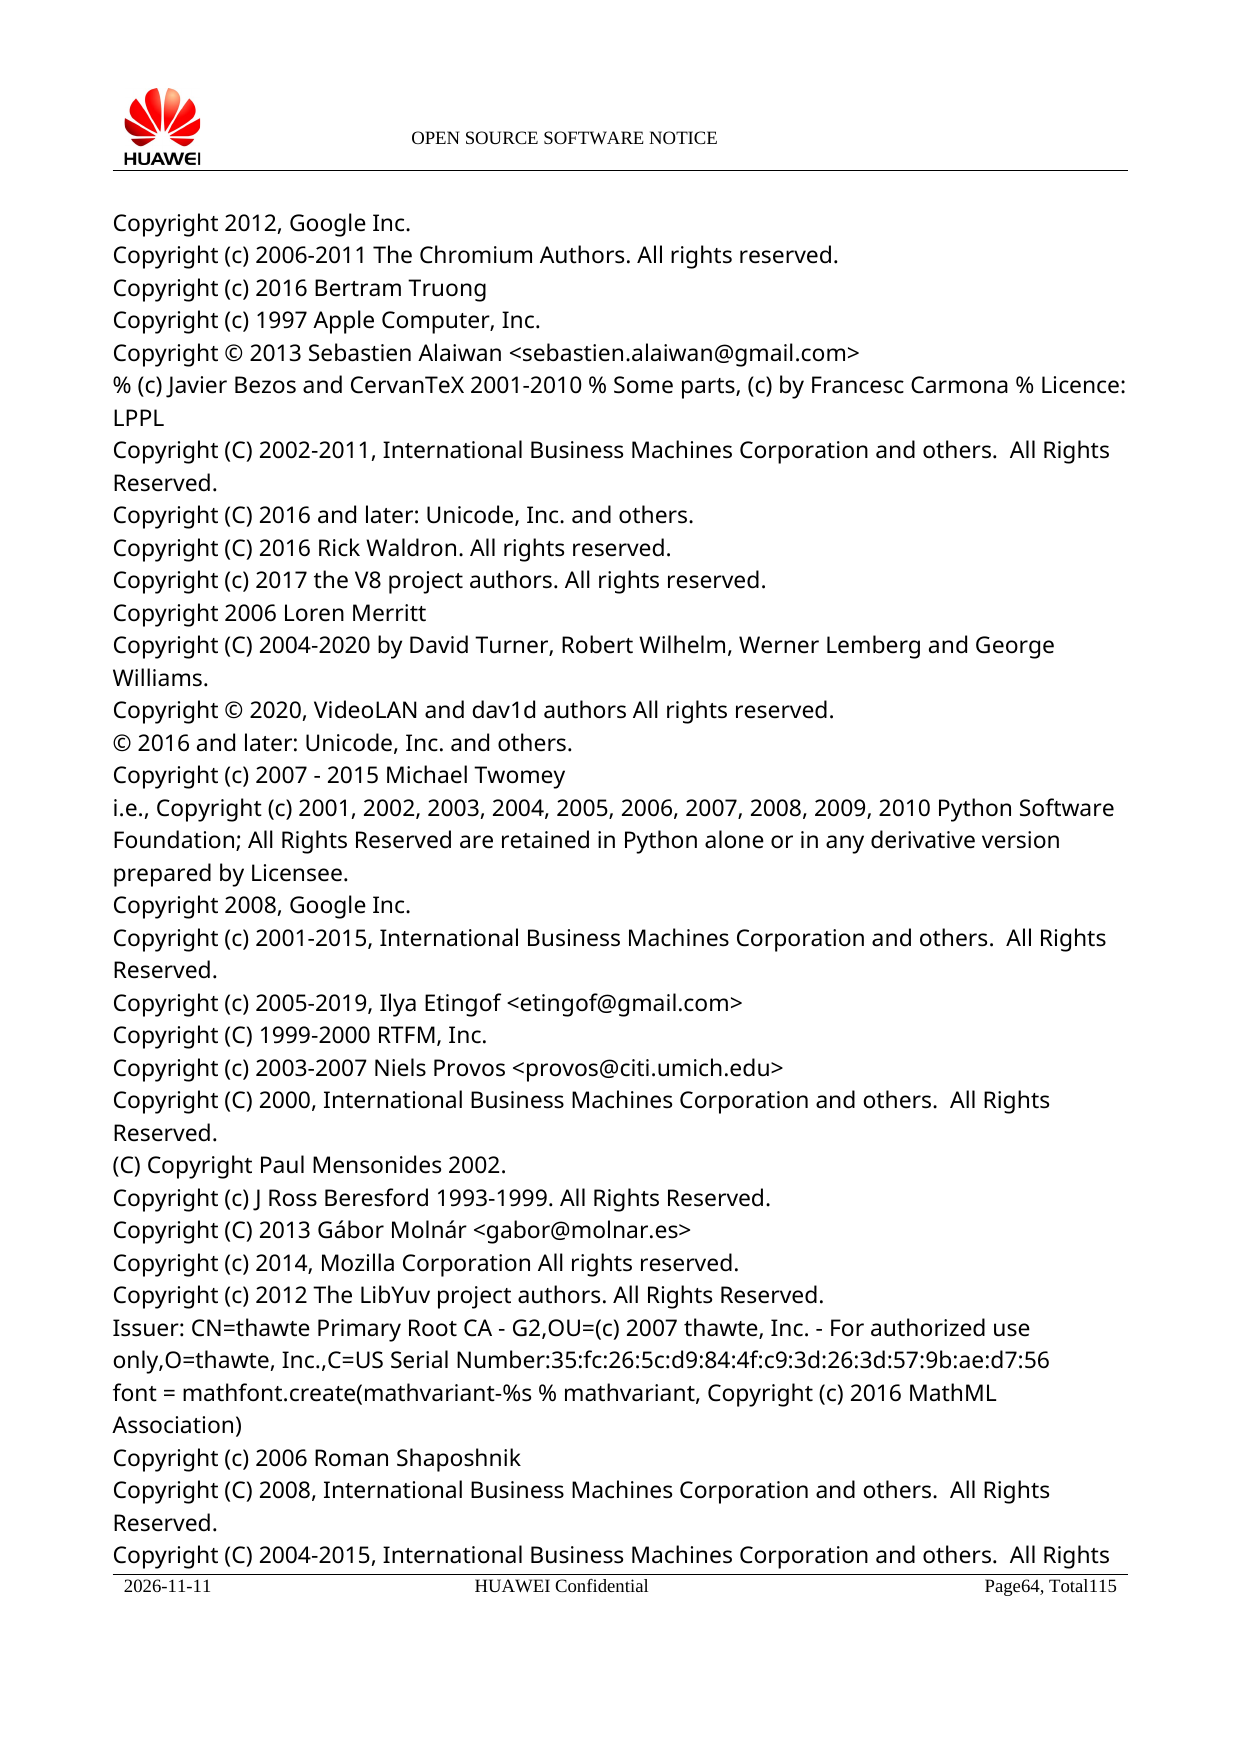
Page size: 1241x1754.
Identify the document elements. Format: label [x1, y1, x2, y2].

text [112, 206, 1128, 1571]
picture [124, 88, 201, 165]
